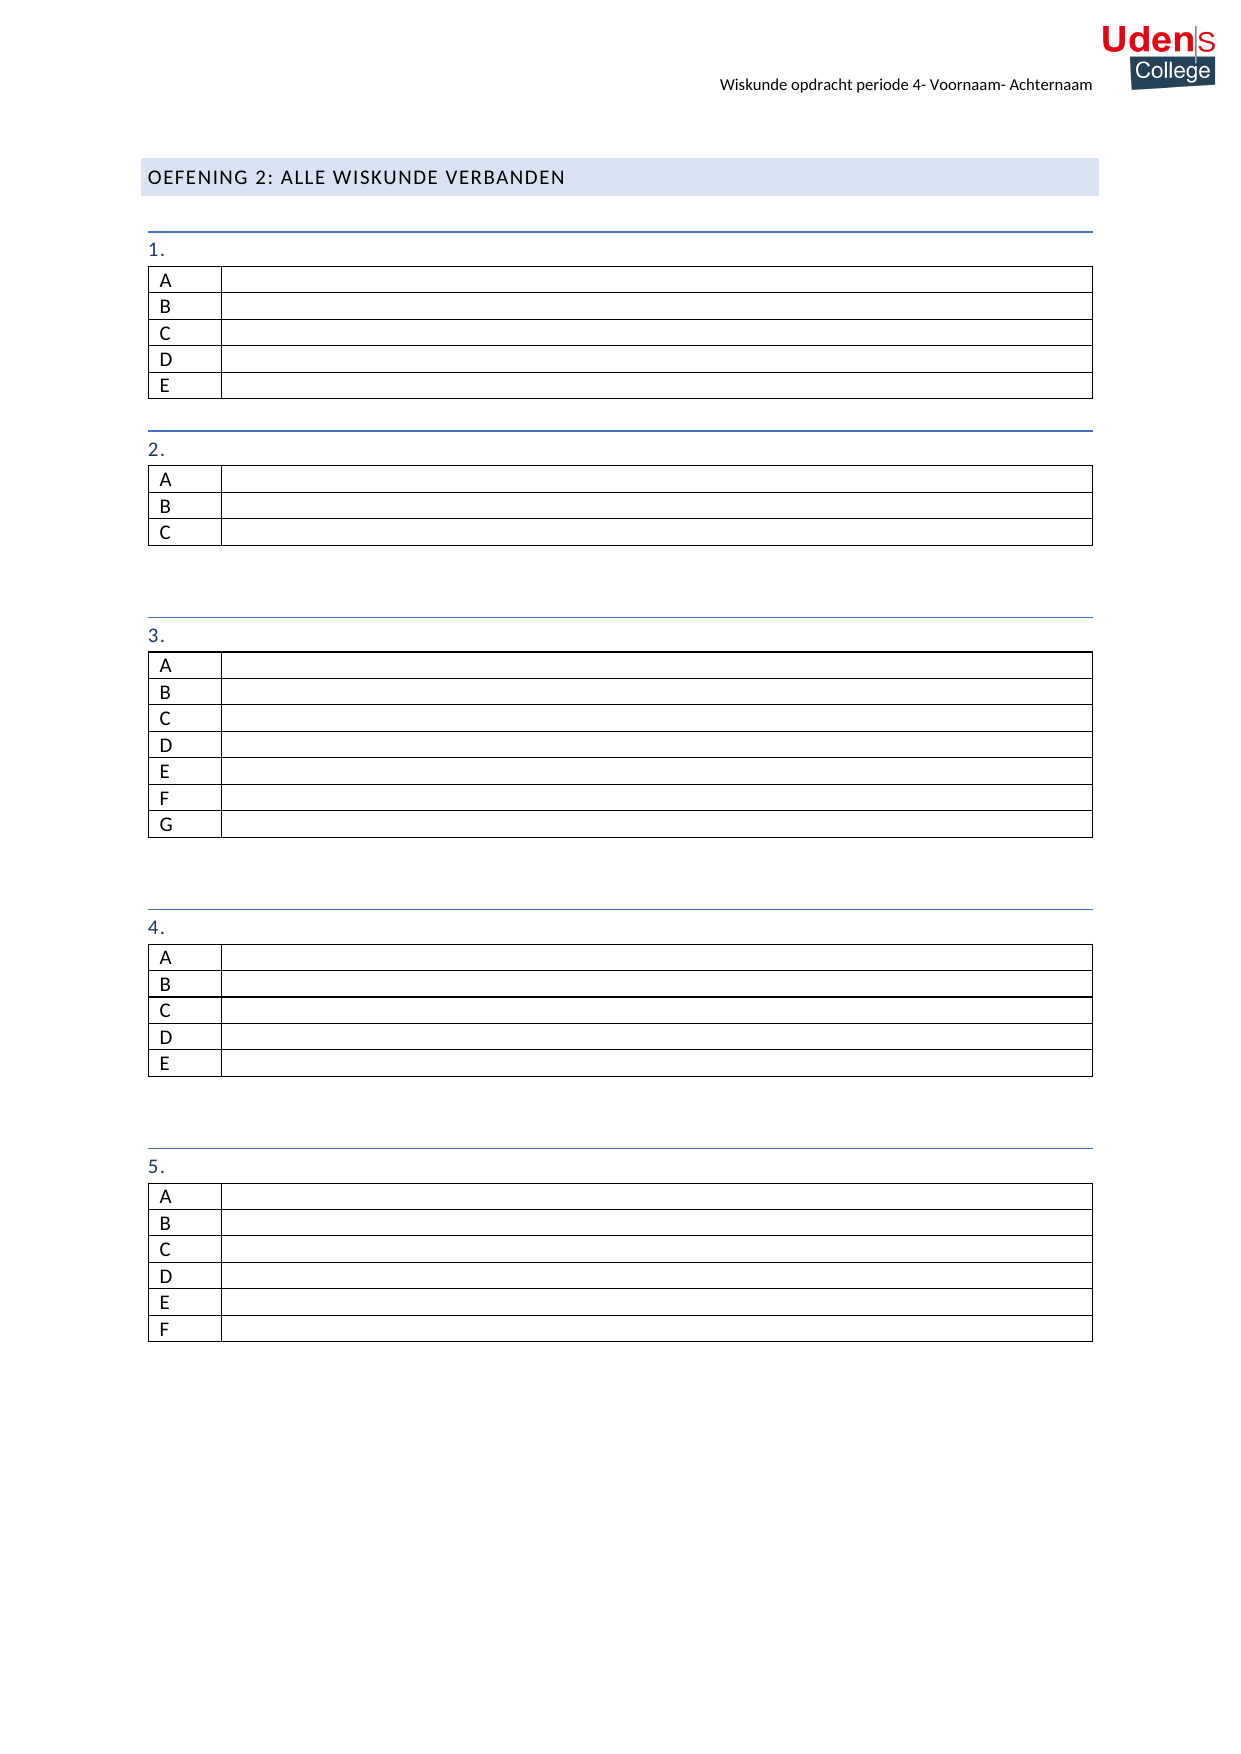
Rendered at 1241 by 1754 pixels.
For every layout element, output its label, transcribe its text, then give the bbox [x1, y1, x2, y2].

table_cell [222, 493, 1092, 518]
table_header [222, 1184, 1092, 1209]
table_header [222, 466, 1092, 492]
table_cell [222, 1263, 1092, 1288]
subtitle Oefening 2: alle wiskunde verbanden [148, 164, 1093, 190]
table_cell F [149, 785, 221, 810]
table_header A [149, 945, 221, 970]
table_header [222, 945, 1092, 970]
table_cell E [149, 1050, 221, 1076]
table_cell E [149, 373, 221, 398]
table_cell [222, 1210, 1092, 1235]
table_cell B [149, 1210, 221, 1235]
table_cell B [149, 971, 221, 996]
table_cell [222, 811, 1092, 837]
table_cell [222, 1050, 1092, 1076]
table_header [222, 267, 1092, 292]
subtitle 3. [148, 618, 1093, 648]
table_cell [222, 705, 1092, 731]
table_cell D [149, 1024, 221, 1049]
table_header A [149, 466, 221, 492]
table_cell B [149, 293, 221, 319]
table_header A [149, 267, 221, 292]
table_cell [222, 1316, 1092, 1341]
table_cell D [149, 346, 221, 372]
table_header [222, 653, 1092, 678]
subtitle 1. [148, 233, 1093, 262]
table_cell G [149, 811, 221, 837]
table_header A [149, 1184, 221, 1209]
picture [1103, 26, 1216, 90]
table_cell [222, 998, 1092, 1023]
table_cell [222, 519, 1092, 545]
table_cell [222, 732, 1092, 757]
table_cell F [149, 1316, 221, 1341]
table_cell C [149, 519, 221, 545]
table_cell E [149, 758, 221, 784]
table_cell [222, 1024, 1092, 1049]
subtitle 4. [148, 910, 1093, 940]
table_cell [222, 1289, 1092, 1315]
table_cell E [149, 1289, 221, 1315]
table_cell C [149, 998, 221, 1023]
table_cell B [149, 493, 221, 518]
table_cell [222, 320, 1092, 345]
table_cell D [149, 1263, 221, 1288]
table_cell D [149, 732, 221, 757]
table_cell [222, 679, 1092, 704]
table_cell C [149, 320, 221, 345]
table_cell [222, 1236, 1092, 1262]
table_cell [222, 373, 1092, 398]
table_cell B [149, 679, 221, 704]
table_cell [222, 785, 1092, 810]
table_cell C [149, 1236, 221, 1262]
subtitle 2. [148, 432, 1093, 462]
table_cell [222, 346, 1092, 372]
table_header A [149, 653, 221, 678]
table_cell [222, 758, 1092, 784]
table_cell C [149, 705, 221, 731]
table_cell [222, 293, 1092, 319]
subtitle 5. [148, 1149, 1093, 1179]
table_cell [222, 971, 1092, 996]
